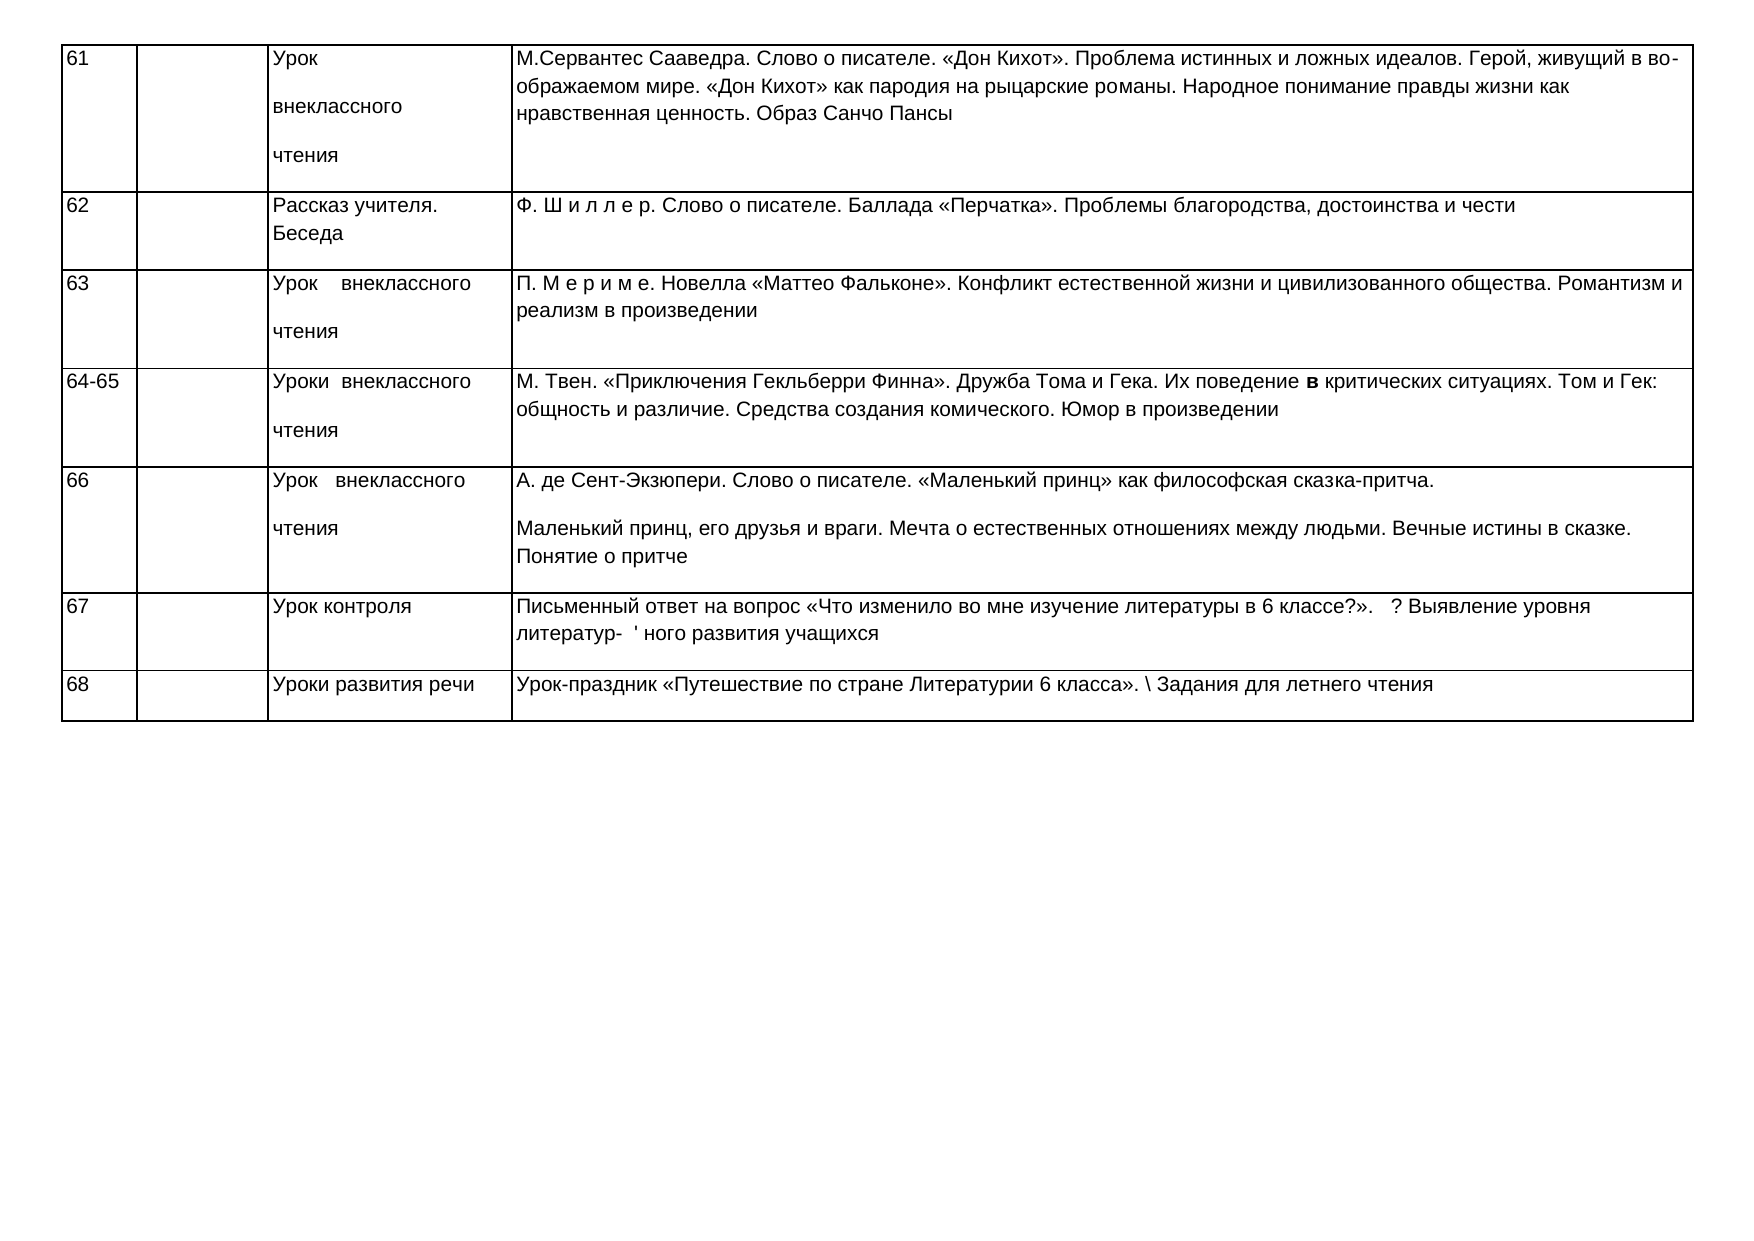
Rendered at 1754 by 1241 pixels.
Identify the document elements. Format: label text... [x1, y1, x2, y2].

table_cell Ф. Ш и л л е р. Слово о писателе. Баллада «Перчатка». Проблемы благородства, достоинства и чести [513, 193, 1692, 269]
table_cell [138, 468, 267, 592]
table_cell Уроки развития речи [269, 671, 511, 720]
table_cell [138, 193, 267, 269]
table_cell [138, 46, 267, 191]
table_cell Урок внеклассного чтения [269, 468, 511, 592]
table_cell Урок контроля [269, 594, 511, 670]
table_cell [138, 369, 267, 466]
table_cell 61 [63, 46, 136, 191]
table_cell 63 [63, 271, 136, 367]
table_cell [138, 271, 267, 367]
table_cell Уроки внеклассного чтения [269, 369, 511, 466]
table_cell А. де Сент-Экзюпери. Слово о писателе. «Маленький принц» как философская сказка-притча. Маленький принц, его друзья и враги. Мечта о естественных отношениях между людьми. Вечные истины в сказке. Понятие о притче [513, 468, 1692, 592]
table_cell Письменный ответ на вопрос «Что изменило во мне изучение литературы в 6 классе?». ? Выявление уровня литератур- ' ного развития учащихся [513, 594, 1692, 670]
table_cell [138, 671, 267, 720]
table_cell Рассказ учителя. Беседа [269, 193, 511, 269]
table_cell 66 [63, 468, 136, 592]
table_cell 67 [63, 594, 136, 670]
table_cell 62 [63, 193, 136, 269]
table_cell 64-65 [63, 369, 136, 466]
table_cell М. Твен. «Приключения Гекльберри Финна». Дружба Тома и Гека. Их поведение в критических ситуациях. Том и Гек: общность и различие. Средства создания комического. Юмор в произведении [513, 369, 1692, 466]
table_cell П. М е р и м е. Новелла «Маттео Фальконе». Конфликт естественной жизни и цивилизованного общества. Романтизм и реализм в произведении [513, 271, 1692, 367]
table_cell Урок-праздник «Путешествие по стране Литературии 6 класса». \ Задания для летнего чтения [513, 671, 1692, 720]
table_cell [138, 594, 267, 670]
table_cell М.Сервантес Сааведра. Слово о писателе. «Дон Кихот». Проблема истинных и ложных идеалов. Герой, живущий в воображаемом мире. «Дон Кихот» как пародия на рыцарские романы. Народное понимание правды жизни как нравственная ценность. Образ Санчо Пансы [513, 46, 1692, 191]
table_cell 68 [63, 671, 136, 720]
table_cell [269, 46, 511, 191]
table_cell Урок внеклассного чтения [269, 271, 511, 367]
